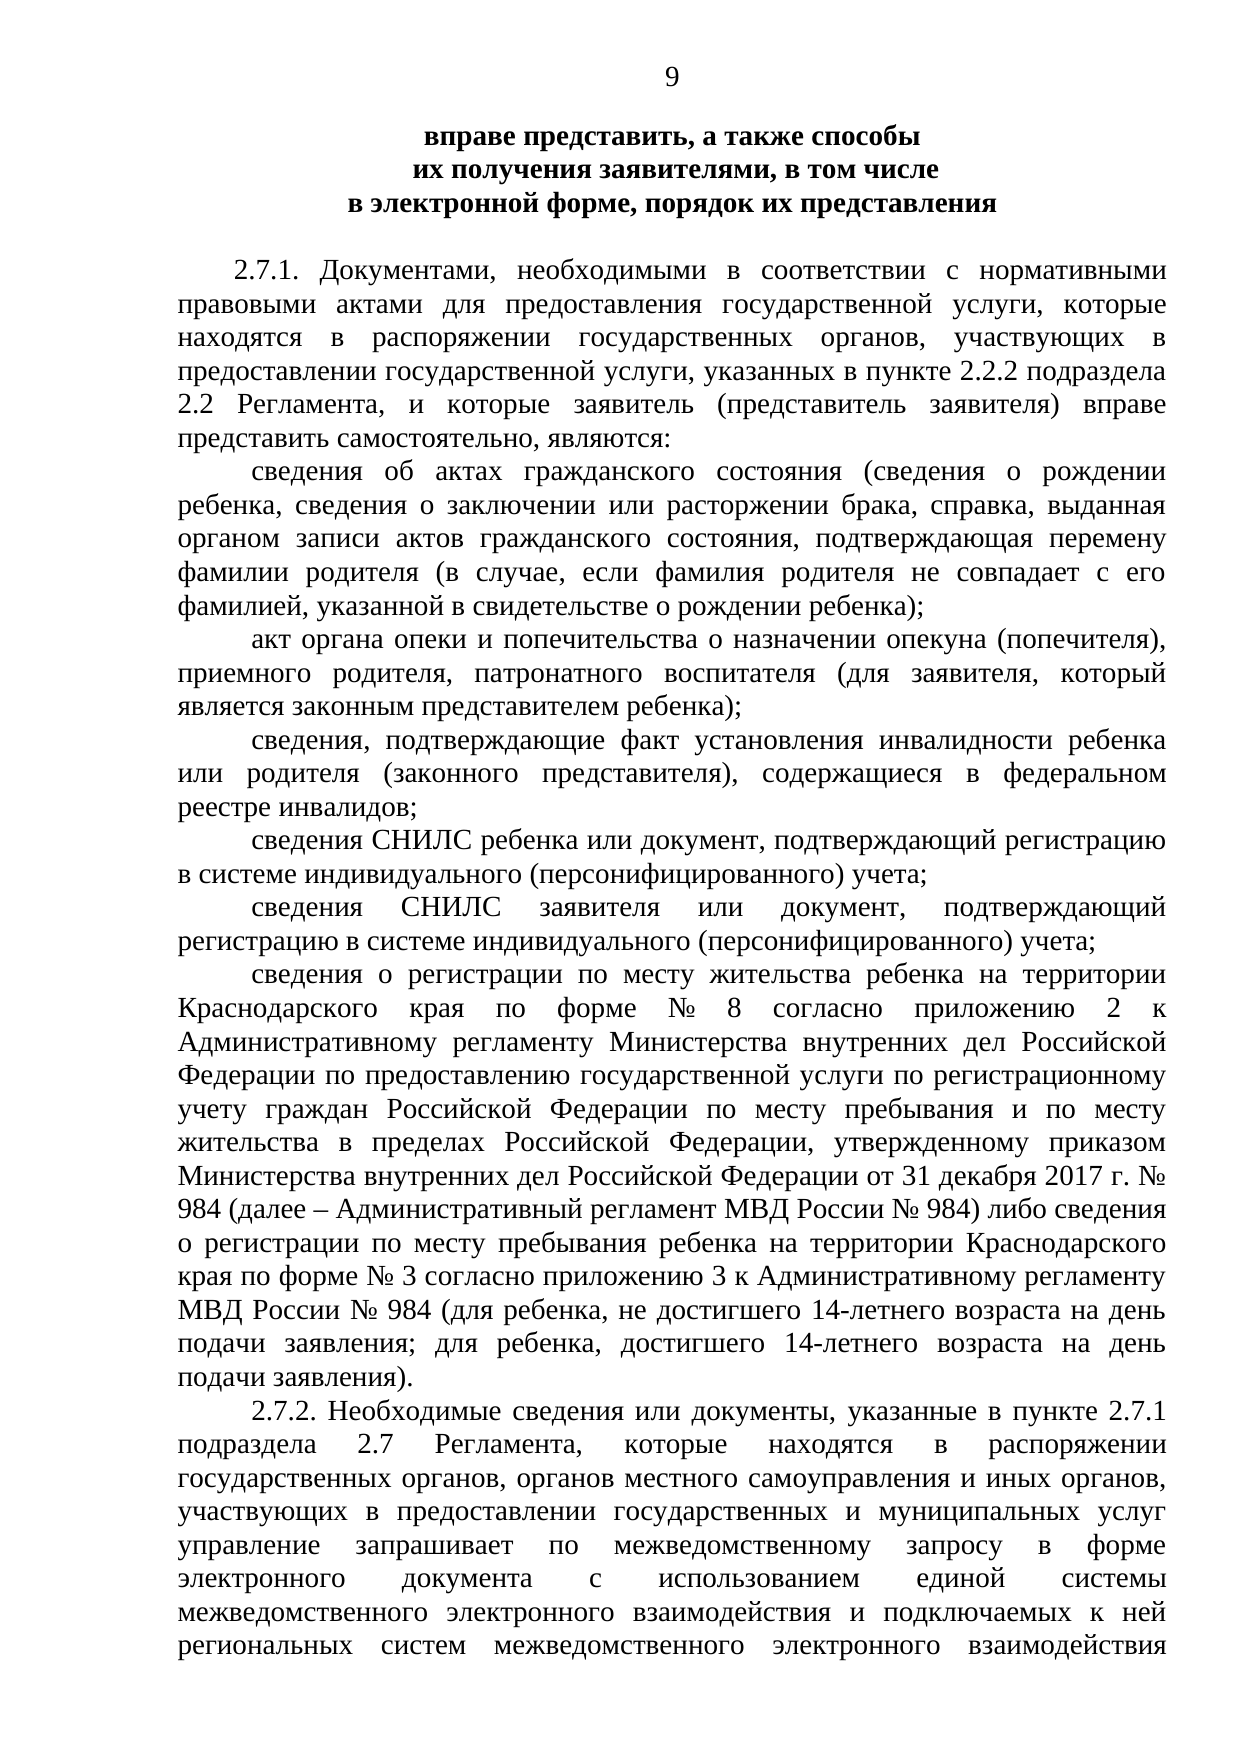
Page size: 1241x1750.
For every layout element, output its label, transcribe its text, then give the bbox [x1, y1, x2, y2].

text их получения заявителями, в том числе [177, 152, 1167, 185]
text сведения СНИЛС заявителя или документ, подтверждающий регистрацию в системе индивидуального (персонифицированного) учета; [177, 889, 1167, 957]
text сведения СНИЛС ребенка или документ, подтверждающий регистрацию в системе индивидуального (персонифицированного) учета; [177, 822, 1167, 889]
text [177, 1393, 1167, 1661]
text 2.7.1. Документами, необходимыми в соответствии с нормативными правовыми актами для предоставления государственной услуги, которые находятся в распоряжении государственных органов, участвующих в предоставлении государственной услуги, указанных в пункте 2.2.2 подраздела 2.2 Регламента, и которые заявитель (представитель заявителя) вправе представить самостоятельно, являются: [177, 252, 1167, 453]
text в электронной форме, порядок их представления [177, 185, 1167, 219]
text акт органа опеки и попечительства о назначении опекуна (попечителя), приемного родителя, патронатного воспитателя (для заявителя, который является законным представителем ребенка); [177, 621, 1167, 722]
text вправе представить, а также способы [177, 118, 1167, 152]
text сведения об актах гражданского состояния (сведения о рождении ребенка, сведения о заключении или расторжении брака, справка, выданная органом записи актов гражданского состояния, подтверждающая перемену фамилии родителя (в случае, если фамилия родителя не совпадает с его фамилией, указанной в свидетельстве о рождении ребенка); [177, 453, 1167, 621]
text сведения, подтверждающие факт установления инвалидности ребенка или родителя (законного представителя), содержащиеся в федеральном реестре инвалидов; [177, 722, 1167, 822]
text сведения о регистрации по месту жительства ребенка на территории Краснодарского края по форме № 8 согласно приложению 2 к Административному регламенту Министерства внутренних дел Российской Федерации по предоставлению государственной услуги по регистрационному учету граждан Российской Федерации по месту пребывания и по месту жительства в пределах Российской Федерации, утвержденному приказом Министерства внутренних дел Российской Федерации от 31 декабря 2017 г. № 984 (далее – Административный регламент МВД России № 984) либо сведения о регистрации по месту пребывания ребенка на территории Краснодарского края по форме № 3 согласно приложению 3 к Административному регламенту МВД России № 984 (для ребенка, не достигшего 14-летнего возраста на день подачи заявления; для ребенка, достигшего 14-летнего возраста на день подачи заявления). [177, 957, 1167, 1393]
